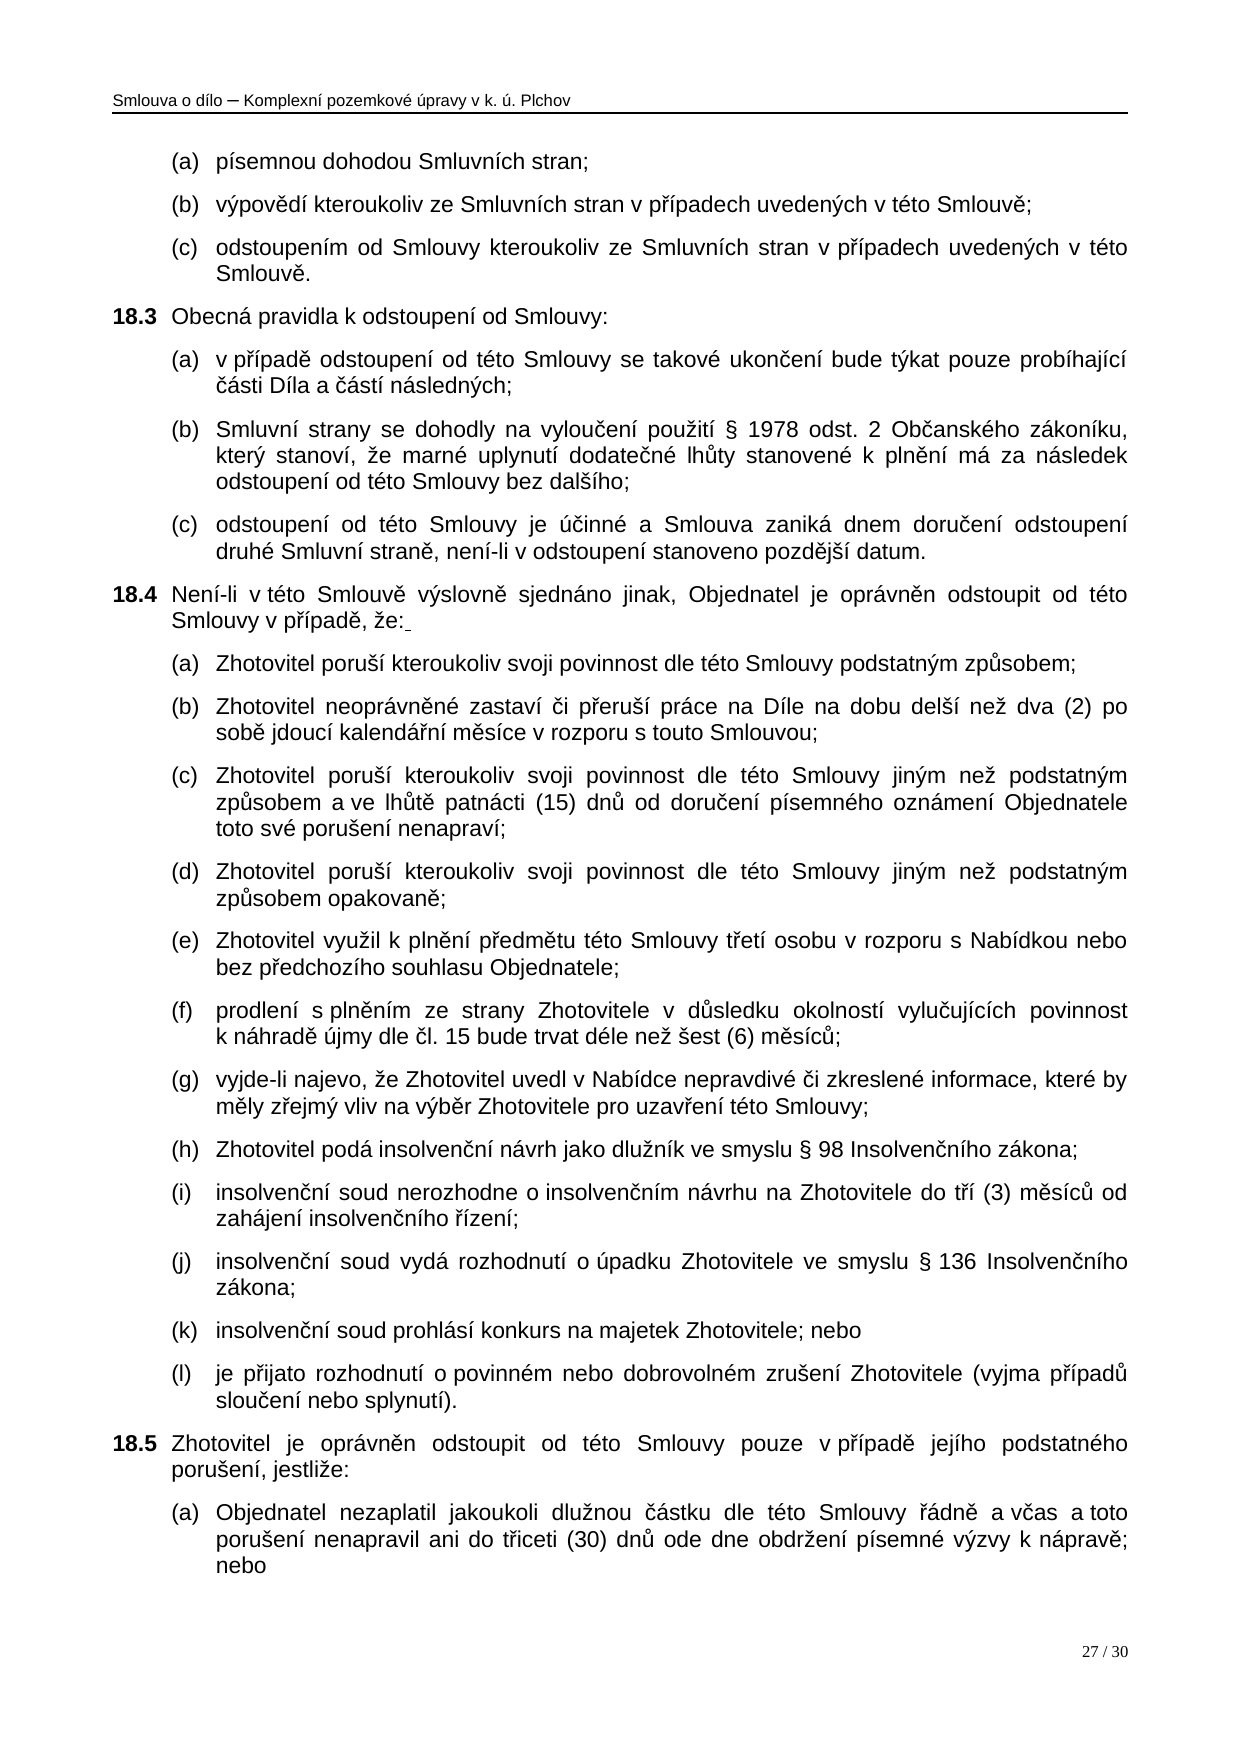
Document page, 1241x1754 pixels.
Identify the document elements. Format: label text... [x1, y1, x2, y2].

text Zhotovitel využil k plnění předmětu této Smlouvy třetí osobu v rozporu s Nabídkou nebo bez předchozího souhlasu Objednatele; [171, 927, 1128, 980]
text insolvenční soud vydá rozhodnutí o úpadku Zhotovitele ve smyslu § 136 Insolvenčního zákona; [171, 1248, 1128, 1301]
text vyjde-li najevo, že Zhotovitel uvedl v Nabídce nepravdivé či zkreslené informace, které by měly zřejmý vliv na výběr Zhotovitele pro uzavření této Smlouvy; [171, 1066, 1128, 1119]
list v případě odstoupení od této Smlouvy se takové ukončení bude týkat pouze probíhající části Díla a částí následných; [171, 346, 1128, 399]
text insolvenční soud nerozhodne o insolvenčním návrhu na Zhotovitele do tří (3) měsíců od zahájení insolvenčního řízení; [171, 1179, 1128, 1231]
text Zhotovitel poruší kteroukoliv svoji povinnost dle této Smlouvy jiným než podstatným způsobem a ve lhůtě patnácti (15) dnů od doručení písemného oznámení Objednatele toto své porušení nenapraví; [171, 762, 1128, 841]
list Zhotovitel poruší kteroukoliv svoji povinnost dle této Smlouvy podstatným způsobem; [171, 650, 1128, 676]
text Zhotovitel poruší kteroukoliv svoji povinnost dle této Smlouvy jiným než podstatným způsobem opakovaně; [171, 858, 1128, 911]
list Zhotovitel neoprávněné zastaví či přeruší práce na Díle na dobu delší než dva (2) po sobě jdoucí kalendářní měsíce v rozporu s touto Smlouvou; [171, 693, 1128, 746]
list Objednatel nezaplatil jakoukoli dlužnou částku dle této Smlouvy řádně a včas a toto porušení nenapravil ani do třiceti (30) dnů ode dne obdržení písemné výzvy k nápravě; nebo [171, 1499, 1128, 1578]
text odstoupením od Smlouvy kteroukoliv ze Smluvních stran v případech uvedených v této Smlouvě. [171, 234, 1128, 286]
text výpovědí kteroukoliv ze Smluvních stran v případech uvedených v této Smlouvě; [171, 191, 1128, 217]
text Smluvní strany se dohodly na vyloučení použití § 1978 odst. 2 Občanského zákoníku, který stanoví, že marné uplynutí dodatečné lhůty stanovené k plnění má za následek odstoupení od této Smlouvy bez dalšího; [171, 416, 1128, 494]
text Obecná pravidla k odstoupení od Smlouvy: [112, 303, 1128, 329]
text je přijato rozhodnutí o povinném nebo dobrovolném zrušení Zhotovitele (vyjma případů sloučení nebo splynutí). [171, 1360, 1128, 1413]
list písemnou dohodou Smluvních stran; [171, 148, 1128, 174]
text Není-li v této Smlouvě výslovně sjednáno jinak, Objednatel je oprávněn odstoupit od této Smlouvy v případě, že: [112, 581, 1128, 633]
text Zhotovitel podá insolvenční návrh jako dlužník ve smyslu § 98 Insolvenčního zákona; [171, 1136, 1128, 1162]
text Zhotovitel je oprávněn odstoupit od této Smlouvy pouze v případě jejího podstatného porušení, jestliže: [112, 1430, 1128, 1482]
text prodlení s plněním ze strany Zhotovitele v důsledku okolností vylučujících povinnost k náhradě újmy dle čl. 15 bude trvat déle než šest (6) měsíců; [171, 997, 1128, 1049]
text odstoupení od této Smlouvy je účinné a Smlouva zaniká dnem doručení odstoupení druhé Smluvní straně, není-li v odstoupení stanoveno pozdější datum. [171, 511, 1128, 564]
text insolvenční soud prohlásí konkurs na majetek Zhotovitele; nebo [171, 1317, 1128, 1344]
